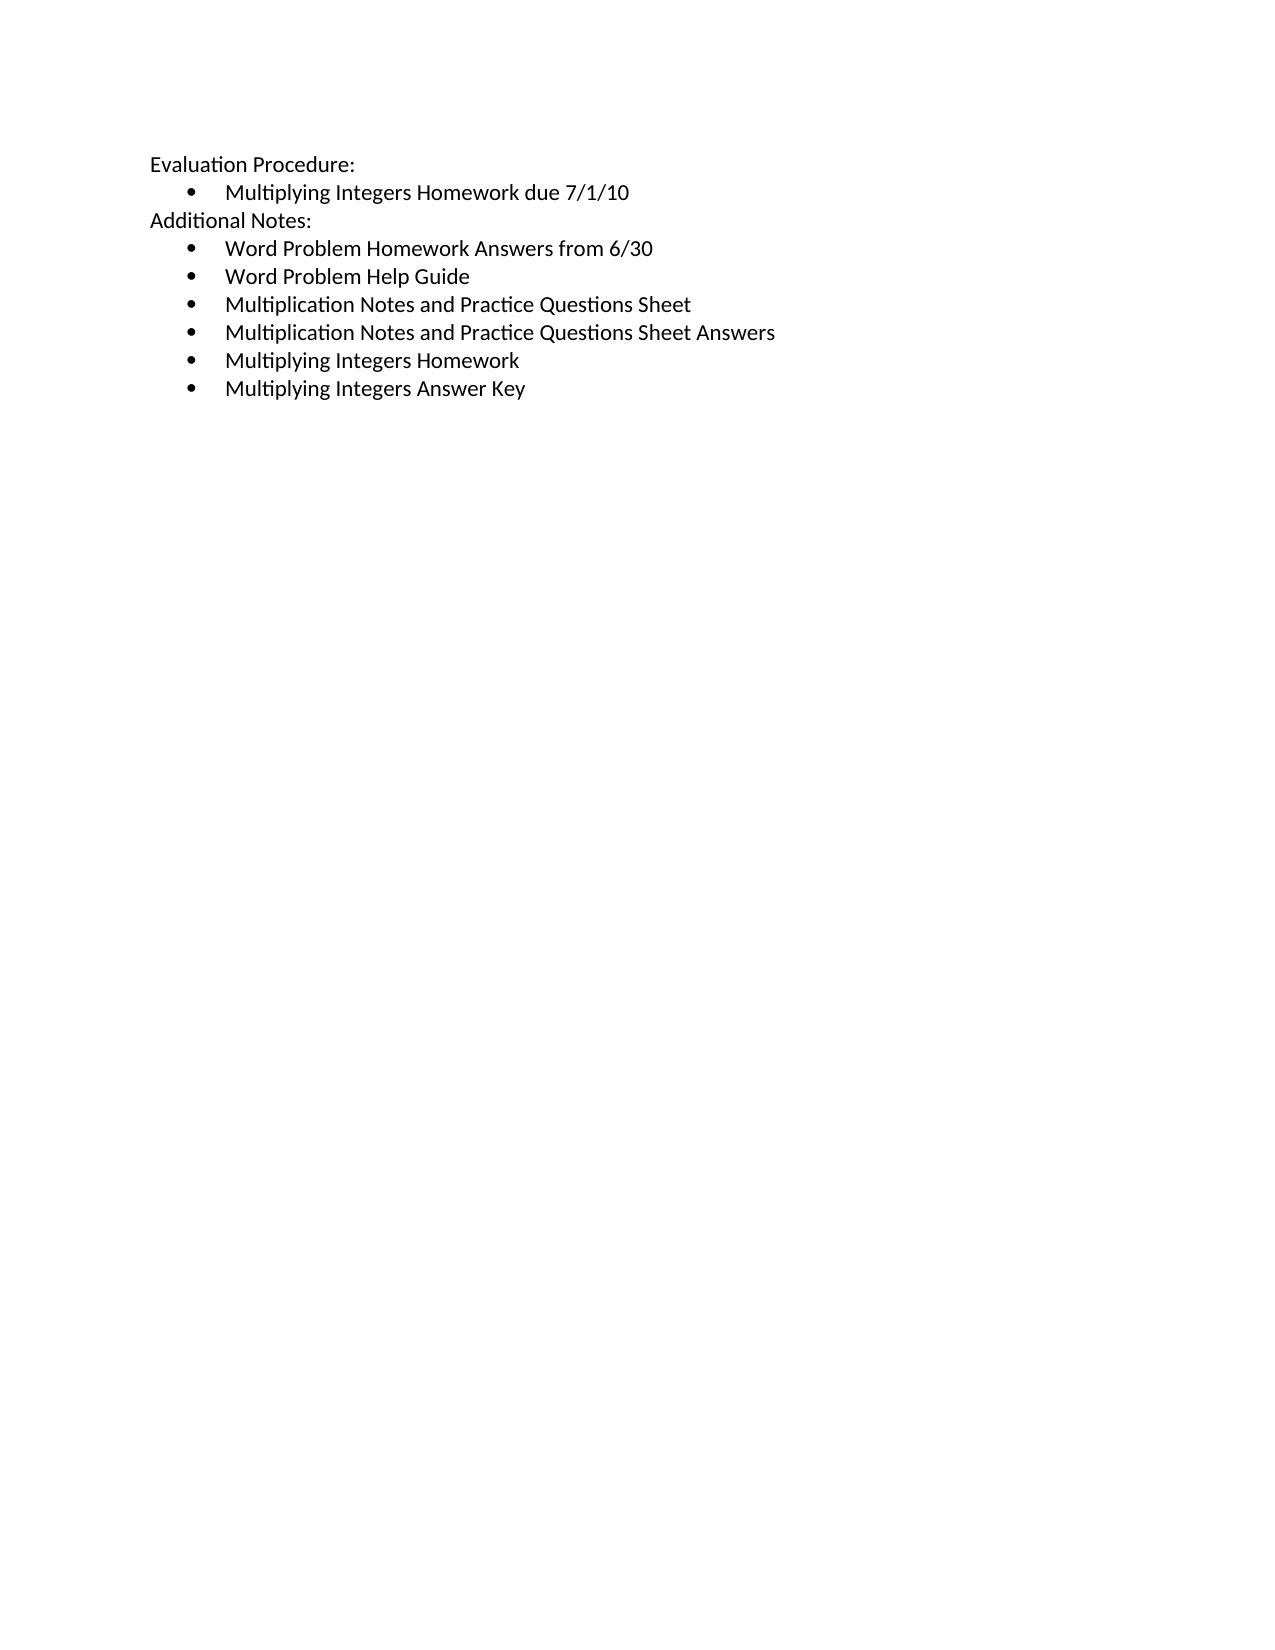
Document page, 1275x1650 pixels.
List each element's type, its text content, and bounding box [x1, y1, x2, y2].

text Evaluation Procedure: [150, 150, 1125, 178]
list Multiplication Notes and Practice Questions Sheet [187, 290, 1125, 318]
text Additional Notes: [150, 206, 1125, 234]
list Multiplying Integers Answer Key [187, 374, 1125, 402]
list Multiplication Notes and Practice Questions Sheet Answers [187, 318, 1125, 346]
list Multiplying Integers Homework [187, 346, 1125, 374]
list Multiplying Integers Homework due 7/1/10 [187, 178, 1125, 206]
list Word Problem Help Guide [187, 262, 1125, 290]
list Word Problem Homework Answers from 6/30 [187, 234, 1125, 262]
